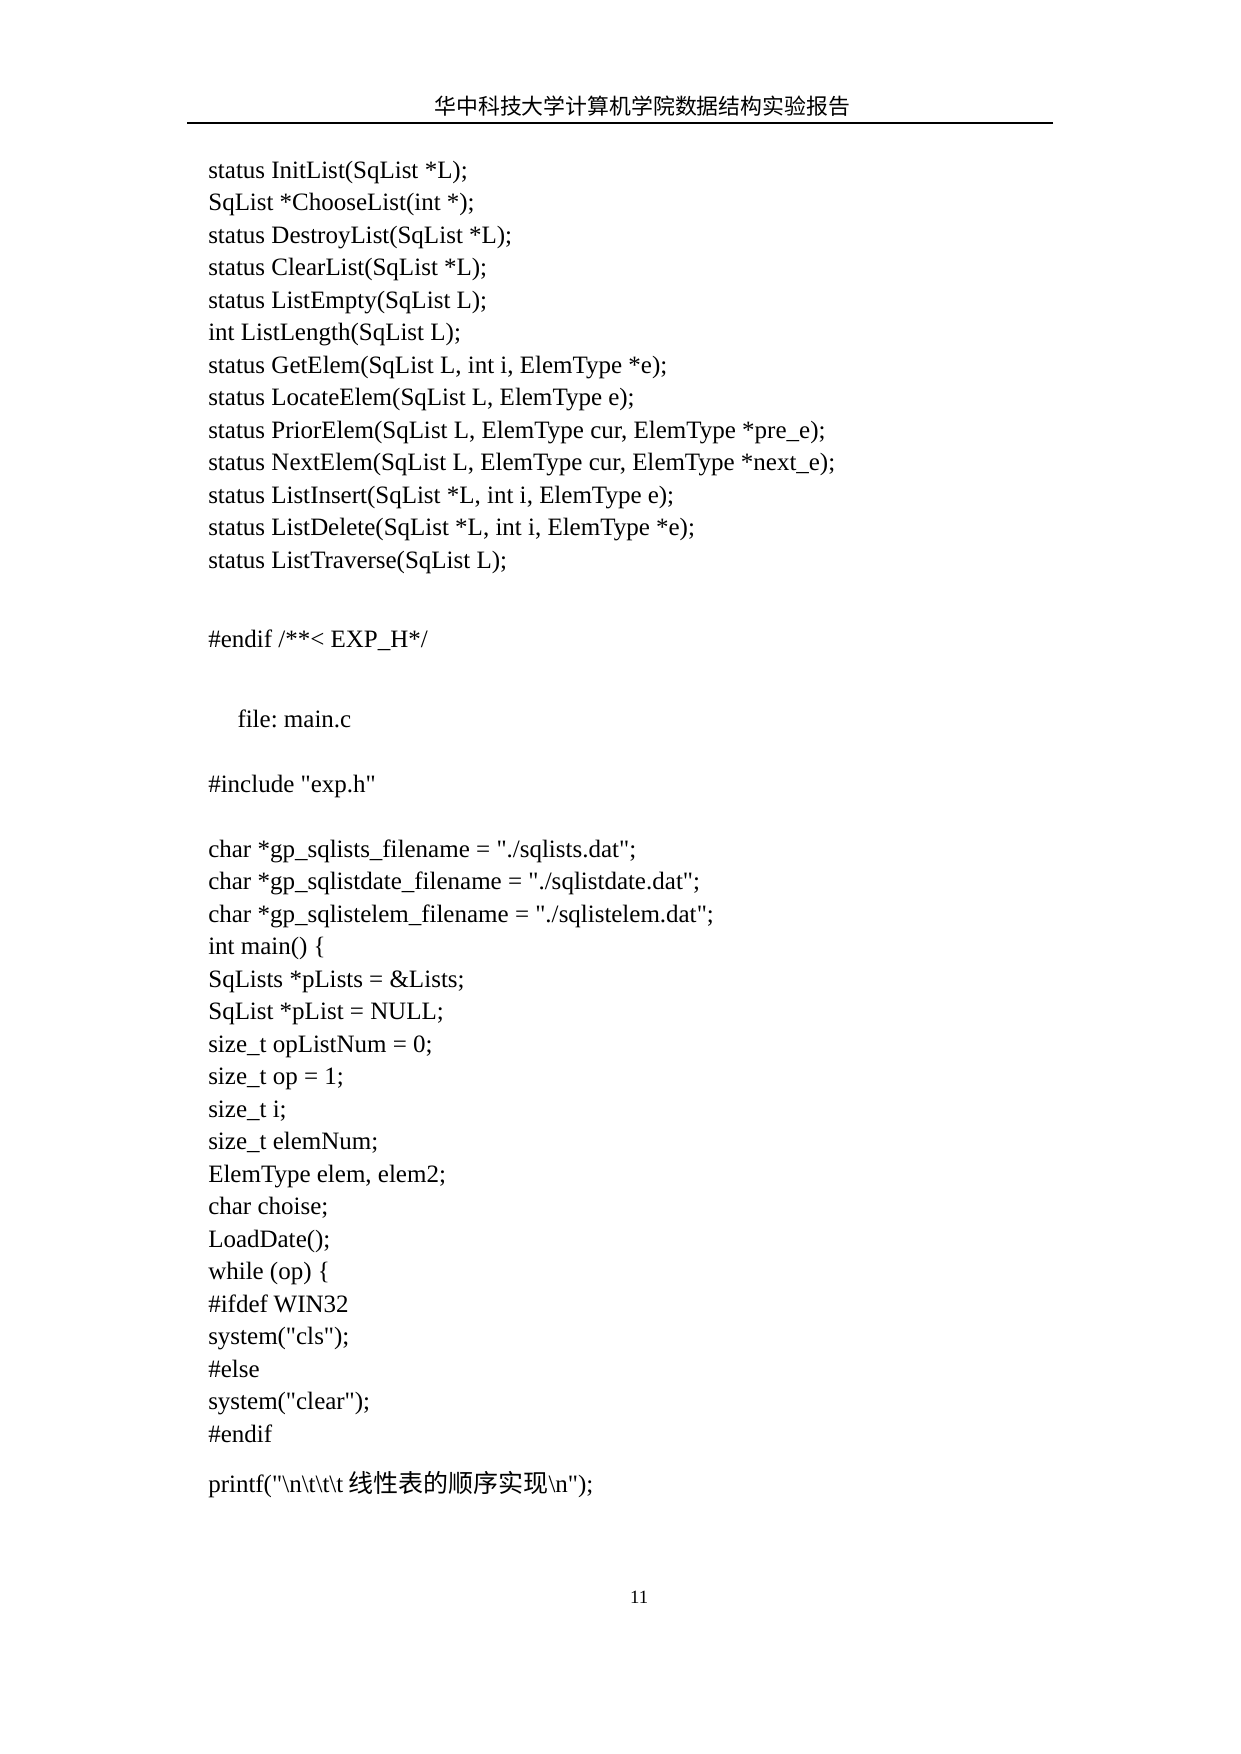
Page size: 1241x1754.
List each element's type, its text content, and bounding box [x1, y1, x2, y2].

text char *gp_sqlistdate_filename = "./sqlistdate.dat"; [187, 864, 1053, 897]
text int main() { [187, 929, 1053, 962]
text status ListTraverse(SqList L); [187, 543, 1053, 576]
text char choise; [187, 1189, 1053, 1222]
text SqList *ChooseList(int *); [187, 186, 1053, 218]
text SqList *pList = NULL; [187, 994, 1053, 1027]
text size_t elemNum; [187, 1124, 1053, 1157]
text printf("\n\t\t\t线性表的顺序实现\n"); [187, 1449, 1053, 1514]
text LoadDate(); [187, 1222, 1053, 1254]
text system("clear"); [187, 1384, 1053, 1417]
text int ListLength(SqList L); [187, 316, 1053, 348]
text status DestroyList(SqList *L); [187, 218, 1053, 251]
text #endif /**< EXP_H*/ [187, 622, 1053, 655]
text status NextElem(SqList L, ElemType cur, ElemType *next_e); [187, 446, 1053, 478]
text status ListDelete(SqList *L, int i, ElemType *e); [187, 511, 1053, 543]
text status ListEmpty(SqList L); [187, 283, 1053, 316]
text system("cls"); [187, 1319, 1053, 1352]
text file: main.c [187, 702, 1053, 734]
text #ifdef WIN32 [187, 1287, 1053, 1319]
text #endif [187, 1417, 1053, 1449]
text status PriorElem(SqList L, ElemType cur, ElemType *pre_e); [187, 413, 1053, 446]
text SqLists *pLists = &Lists; [187, 962, 1053, 994]
text status LocateElem(SqList L, ElemType e); [187, 381, 1053, 413]
text size_t op = 1; [187, 1059, 1053, 1092]
text size_t opListNum = 0; [187, 1027, 1053, 1059]
text while (op) { [187, 1254, 1053, 1287]
text status ClearList(SqList *L); [187, 251, 1053, 283]
text char *gp_sqlists_filename = "./sqlists.dat"; [187, 832, 1053, 864]
text status GetElem(SqList L, int i, ElemType *e); [187, 348, 1053, 381]
text size_t i; [187, 1092, 1053, 1124]
text ElemType elem, elem2; [187, 1157, 1053, 1189]
text status InitList(SqList *L); [187, 153, 1053, 186]
text char *gp_sqlistelem_filename = "./sqlistelem.dat"; [187, 897, 1053, 929]
text #include "exp.h" [187, 767, 1053, 799]
text status ListInsert(SqList *L, int i, ElemType e); [187, 478, 1053, 511]
text #else [187, 1352, 1053, 1384]
